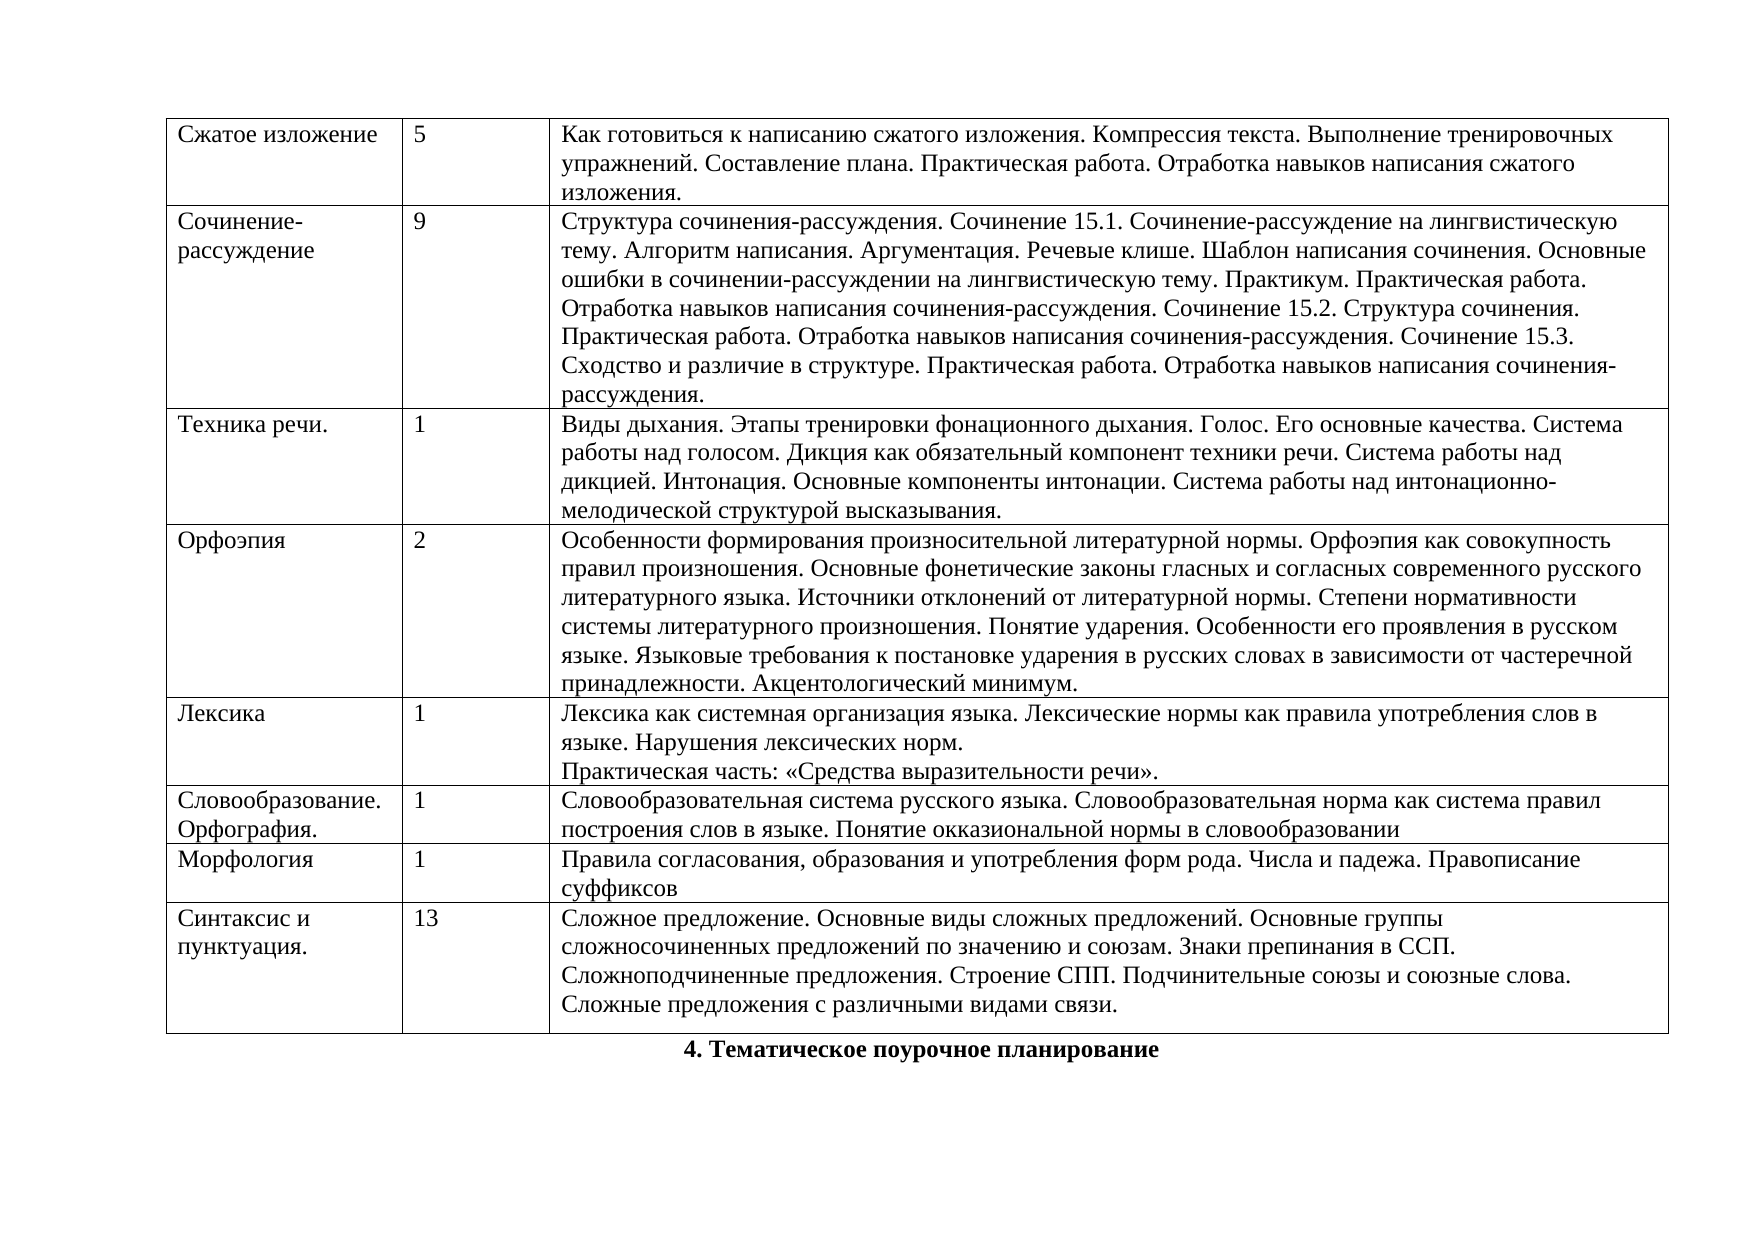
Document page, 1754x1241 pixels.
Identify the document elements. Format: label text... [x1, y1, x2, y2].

table_cell Особенности формирования произносительной литературной нормы. Орфоэпия как совокупность правил произношения. Основные фонетические законы гласных и согласных современного русского литературного языка. Источники отклонений от литературной нормы. Степени нормативности системы литературного произношения. Понятие ударения. Особенности его проявления в русском языке. Языковые требования к постановке ударения в русских словах в зависимости от частеречной принадлежности. Акцентологический минимум. [550, 525, 1668, 697]
table_cell Техника речи. [167, 409, 402, 524]
text 4. Тематическое поурочное планирование [177, 1034, 1665, 1063]
table_cell Виды дыхания. Этапы тренировки фонационного дыхания. Голос. Его основные качества. Система работы над голосом. Дикция как обязательный компонент техники речи. Система работы над дикцией. Интонация. Основные компоненты интонации. Система работы над интонационно-мелодической структурой высказывания. [550, 409, 1668, 524]
table_cell Правила согласования, образования и употребления форм рода. Числа и падежа. Правописание суффиксов [550, 844, 1668, 902]
table_cell 1 [403, 844, 549, 902]
table_cell Орфоэпия [167, 525, 402, 697]
table_cell Синтаксис и пунктуация. [167, 903, 402, 1033]
table_cell 5 [403, 119, 549, 205]
table_cell Как готовиться к написанию сжатого изложения. Компрессия текста. Выполнение тренировочных упражнений. Составление плана. Практическая работа. Отработка навыков написания сжатого изложения. [550, 119, 1668, 205]
table_cell Морфология [167, 844, 402, 902]
table_cell Словообразование. Орфография. [167, 786, 402, 843]
table_cell Структура сочинения-рассуждения. Сочинение 15.1. Сочинение-рассуждение на лингвистическую тему. Алгоритм написания. Аргументация. Речевые клише. Шаблон написания сочинения. Основные ошибки в сочинении-рассуждении на лингвистическую тему. Практикум. Практическая работа. Отработка навыков написания сочинения-рассуждения. Сочинение 15.2. Структура сочинения. Практическая работа. Отработка навыков написания сочинения-рассуждения. Сочинение 15.3. Сходство и различие в структуре. Практическая работа. Отработка навыков написания сочинения-рассуждения. [550, 206, 1668, 408]
table_cell 9 [403, 206, 549, 408]
table_cell 1 [403, 698, 549, 784]
table_cell 1 [403, 409, 549, 524]
table_cell Сжатое изложение [167, 119, 402, 205]
table_cell 13 [403, 903, 549, 1033]
table_cell Сочинение-рассуждение [167, 206, 402, 408]
table_cell Словообразовательная система русского языка. Словообразовательная норма как система правил построения слов в языке. Понятие окказиональной нормы в словообразовании [550, 786, 1668, 843]
table_cell Лексика [167, 698, 402, 784]
table_cell Сложное предложение. Основные виды сложных предложений. Основные группы сложносочиненных предложений по значению и союзам. Знаки препинания в ССП. Сложноподчиненные предложения. Строение СПП. Подчинительные союзы и союзные слова. Сложные предложения с различными видами связи. [550, 903, 1668, 1033]
table_cell 2 [403, 525, 549, 697]
table_cell 1 [403, 786, 549, 843]
table_cell Лексика как системная организация языка. Лексические нормы как правила употребления слов в языке. Нарушения лексических норм. Практическая часть: «Средства выразительности речи». [550, 698, 1668, 784]
